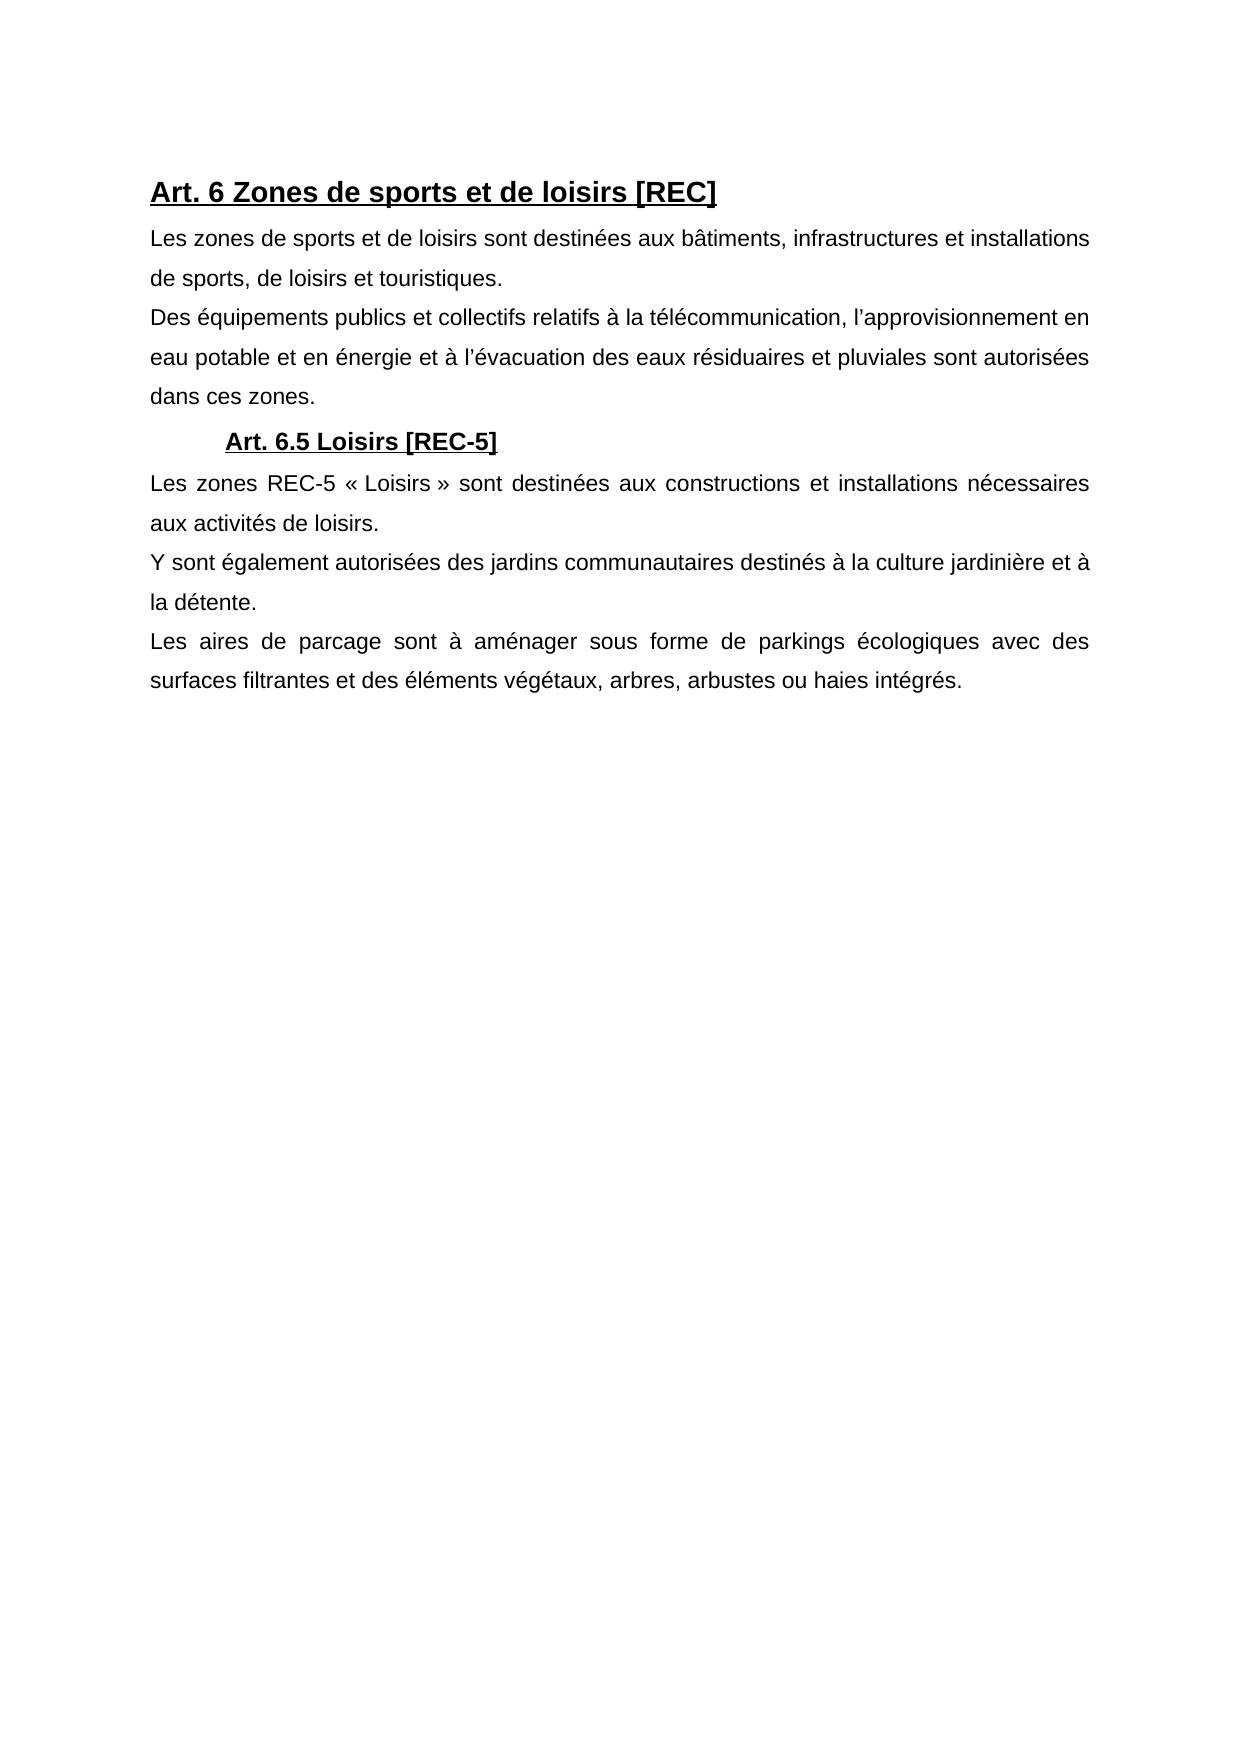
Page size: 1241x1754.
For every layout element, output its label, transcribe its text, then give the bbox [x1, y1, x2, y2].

subtitle Art. 6 Zones de sports et de loisirs [REC] [150, 175, 1090, 208]
subtitle Art. 6.5 Loisirs [REC-5] [225, 427, 1090, 456]
text Des équipements publics et collectifs relatifs à la télécommunication, l’approvisionnement en eau potable et en énergie et à l’évacuation des eaux résiduaires et pluviales sont autorisées dans ces zones. [150, 304, 1090, 409]
text Les aires de parcage sont à aménager sous forme de parkings écologiques avec des surfaces filtrantes et des éléments végétaux, arbres, arbustes ou haies intégrés. [150, 628, 1090, 694]
text Les zones REC-5 « Loisirs » sont destinées aux constructions et installations nécessaires aux activités de loisirs. [150, 470, 1090, 536]
text Les zones de sports et de loisirs sont destinées aux bâtiments, infrastructures et installations de sports, de loisirs et touristiques. [150, 225, 1090, 291]
text Y sont également autorisées des jardins communautaires destinés à la culture jardinière et à la détente. [150, 549, 1090, 615]
